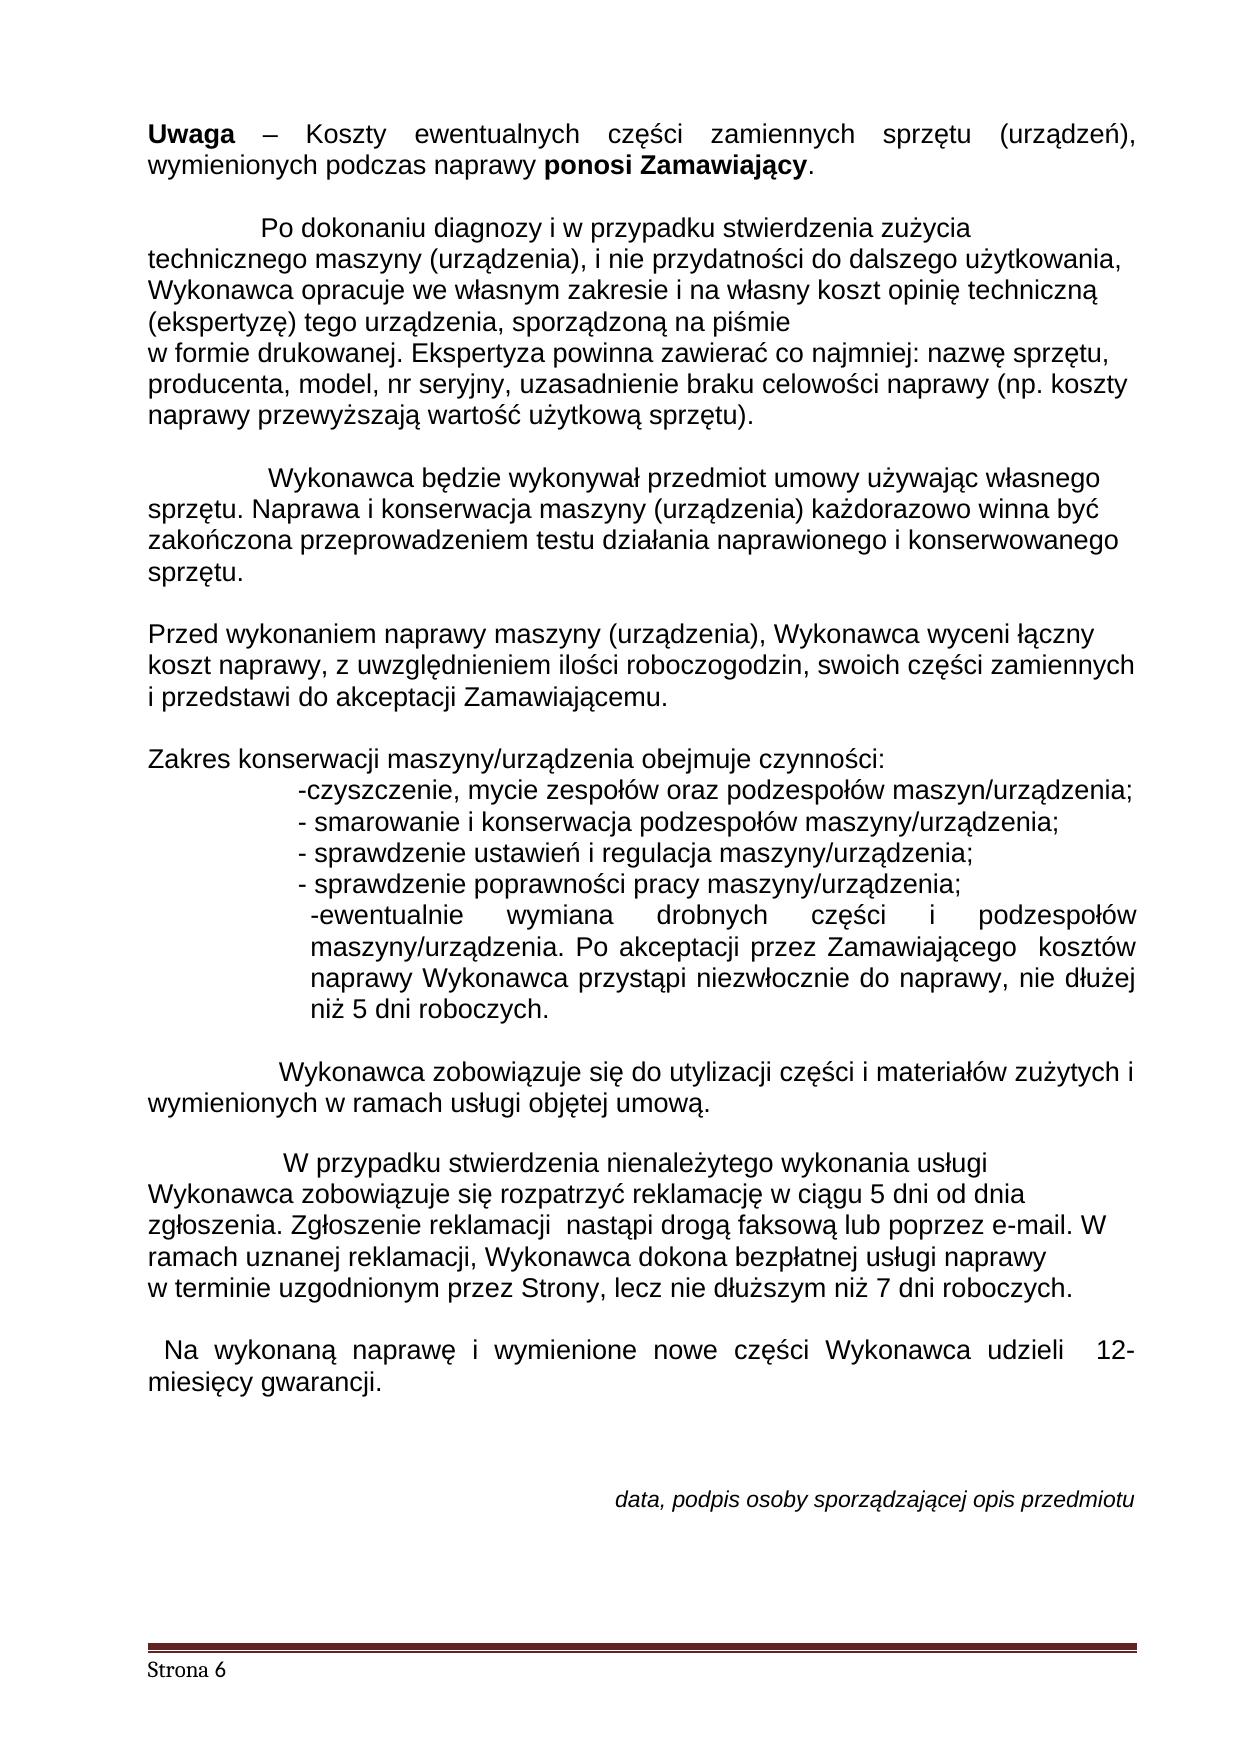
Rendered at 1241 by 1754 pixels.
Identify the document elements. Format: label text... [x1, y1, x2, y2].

title - sprawdzenie poprawności pracy maszyny/urządzenia; [298, 868, 1137, 899]
title Przed wykonaniem naprawy maszyny (urządzenia), Wykonawca wyceni łączny koszt naprawy, z uwzględnieniem ilości roboczogodzin, swoich części zamiennych i przedstawi do akceptacji Zamawiającemu. [148, 618, 1137, 712]
title Uwaga – Koszty ewentualnych części zamiennych sprzętu (urządzeń), wymienionych podczas naprawy ponosi Zamawiający. [148, 118, 1137, 181]
title data, podpis osoby sporządzającej opis przedmiotu [178, 1486, 1137, 1512]
title Wykonawca będzie wykonywał przedmiot umowy używając własnego sprzętu. Naprawa i konserwacja maszyny (urządzenia) każdorazowo winna być zakończona przeprowadzeniem testu działania naprawionego i konserwowanego sprzętu. [148, 462, 1137, 587]
title -czyszczenie, mycie zespołów oraz podzespołów maszyn/urządzenia; [298, 774, 1137, 806]
title - smarowanie i konserwacja podzespołów maszyny/urządzenia; [298, 806, 1137, 837]
title W przypadku stwierdzenia nienależytego wykonania usługi Wykonawca zobowiązuje się rozpatrzyć reklamację w ciągu 5 dni od dnia zgłoszenia. Zgłoszenie reklamacji nastąpi drogą faksową lub poprzez e-mail. W ramach uznanej reklamacji, Wykonawca dokona bezpłatnej usługi naprawy w terminie uzgodnionym przez Strony, lecz nie dłuższym niż 7 dni roboczych. [148, 1147, 1137, 1303]
title Wykonawca zobowiązuje się do utylizacji części i materiałów zużytych i wymienionych w ramach usługi objętej umową. [148, 1056, 1137, 1118]
title -ewentualnie wymiana drobnych części i podzespołów maszyny/urządzenia. Po akceptacji przez Zamawiającego kosztów naprawy Wykonawca przystąpi niezwłocznie do naprawy, nie dłużej niż 5 dni roboczych. [310, 899, 1137, 1024]
title Po dokonaniu diagnozy i w przypadku stwierdzenia zużycia technicznego maszyny (urządzenia), i nie przydatności do dalszego użytkowania, Wykonawca opracuje we własnym zakresie i na własny koszt opinię techniczną (ekspertyzę) tego urządzenia, sporządzoną na piśmie w formie drukowanej. Ekspertyza powinna zawierać co najmniej: nazwę sprzętu, producenta, model, nr seryjny, uzasadnienie braku celowości naprawy (np. koszty naprawy przewyższają wartość użytkową sprzętu). [148, 212, 1137, 431]
title Zakres konserwacji maszyny/urządzenia obejmuje czynności: [148, 743, 1137, 774]
title - sprawdzenie ustawień i regulacja maszyny/urządzenia; [298, 837, 1137, 868]
title Na wykonaną naprawę i wymienione nowe części Wykonawca udzieli 12- miesięcy gwarancji. [148, 1334, 1137, 1397]
